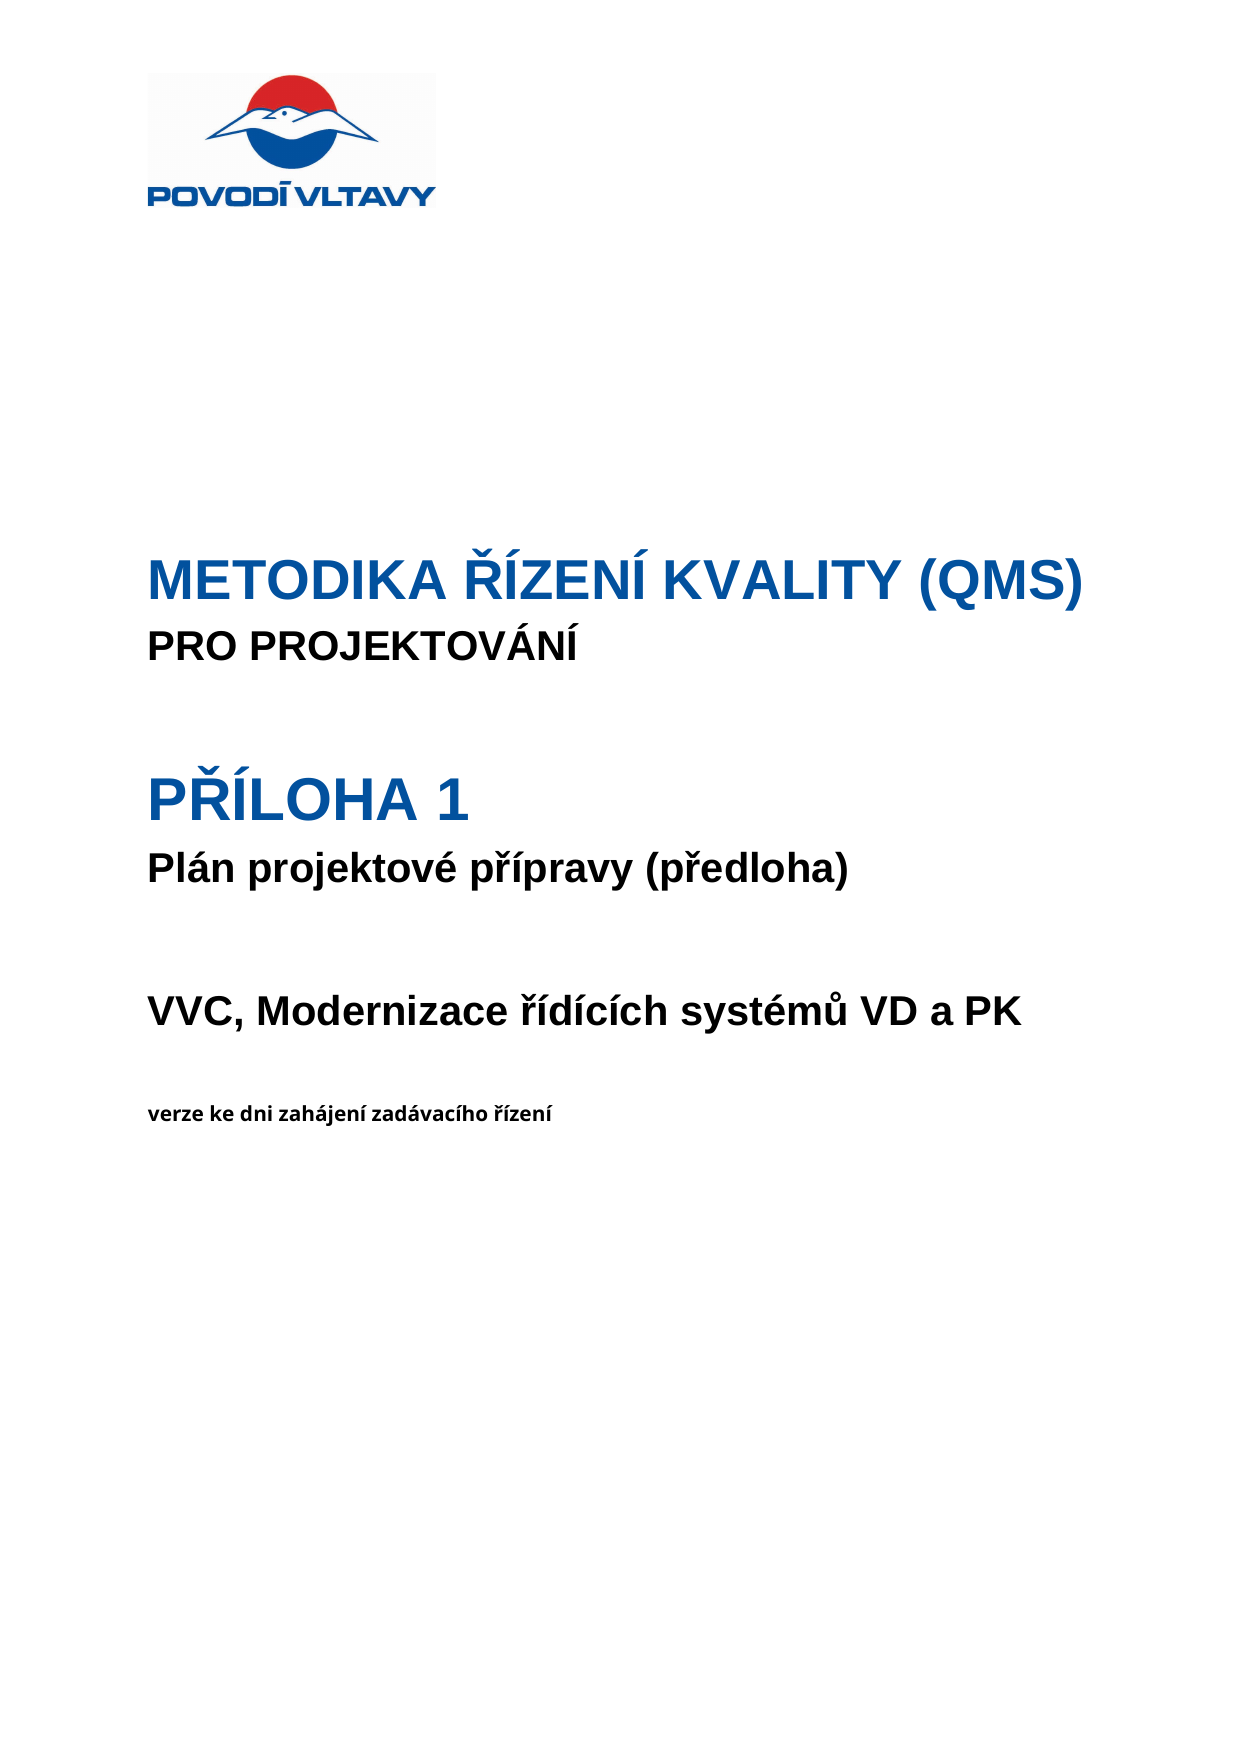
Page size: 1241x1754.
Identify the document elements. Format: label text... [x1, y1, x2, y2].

text METODIKA ŘÍZENÍ KVALITY (QMS) [148, 547, 1093, 611]
text PŘÍLOHA 1 [148, 764, 1093, 833]
text Plán projektové přípravy (předloha) [148, 844, 1093, 892]
text verze ke dni zahájení zadávacího řízení [148, 1099, 1093, 1127]
text VVC, Modernizace řídících systémů VD a PK [148, 986, 1093, 1034]
text PRO PROJEKTOVÁNÍ [148, 621, 1093, 669]
picture [147, 73, 436, 208]
